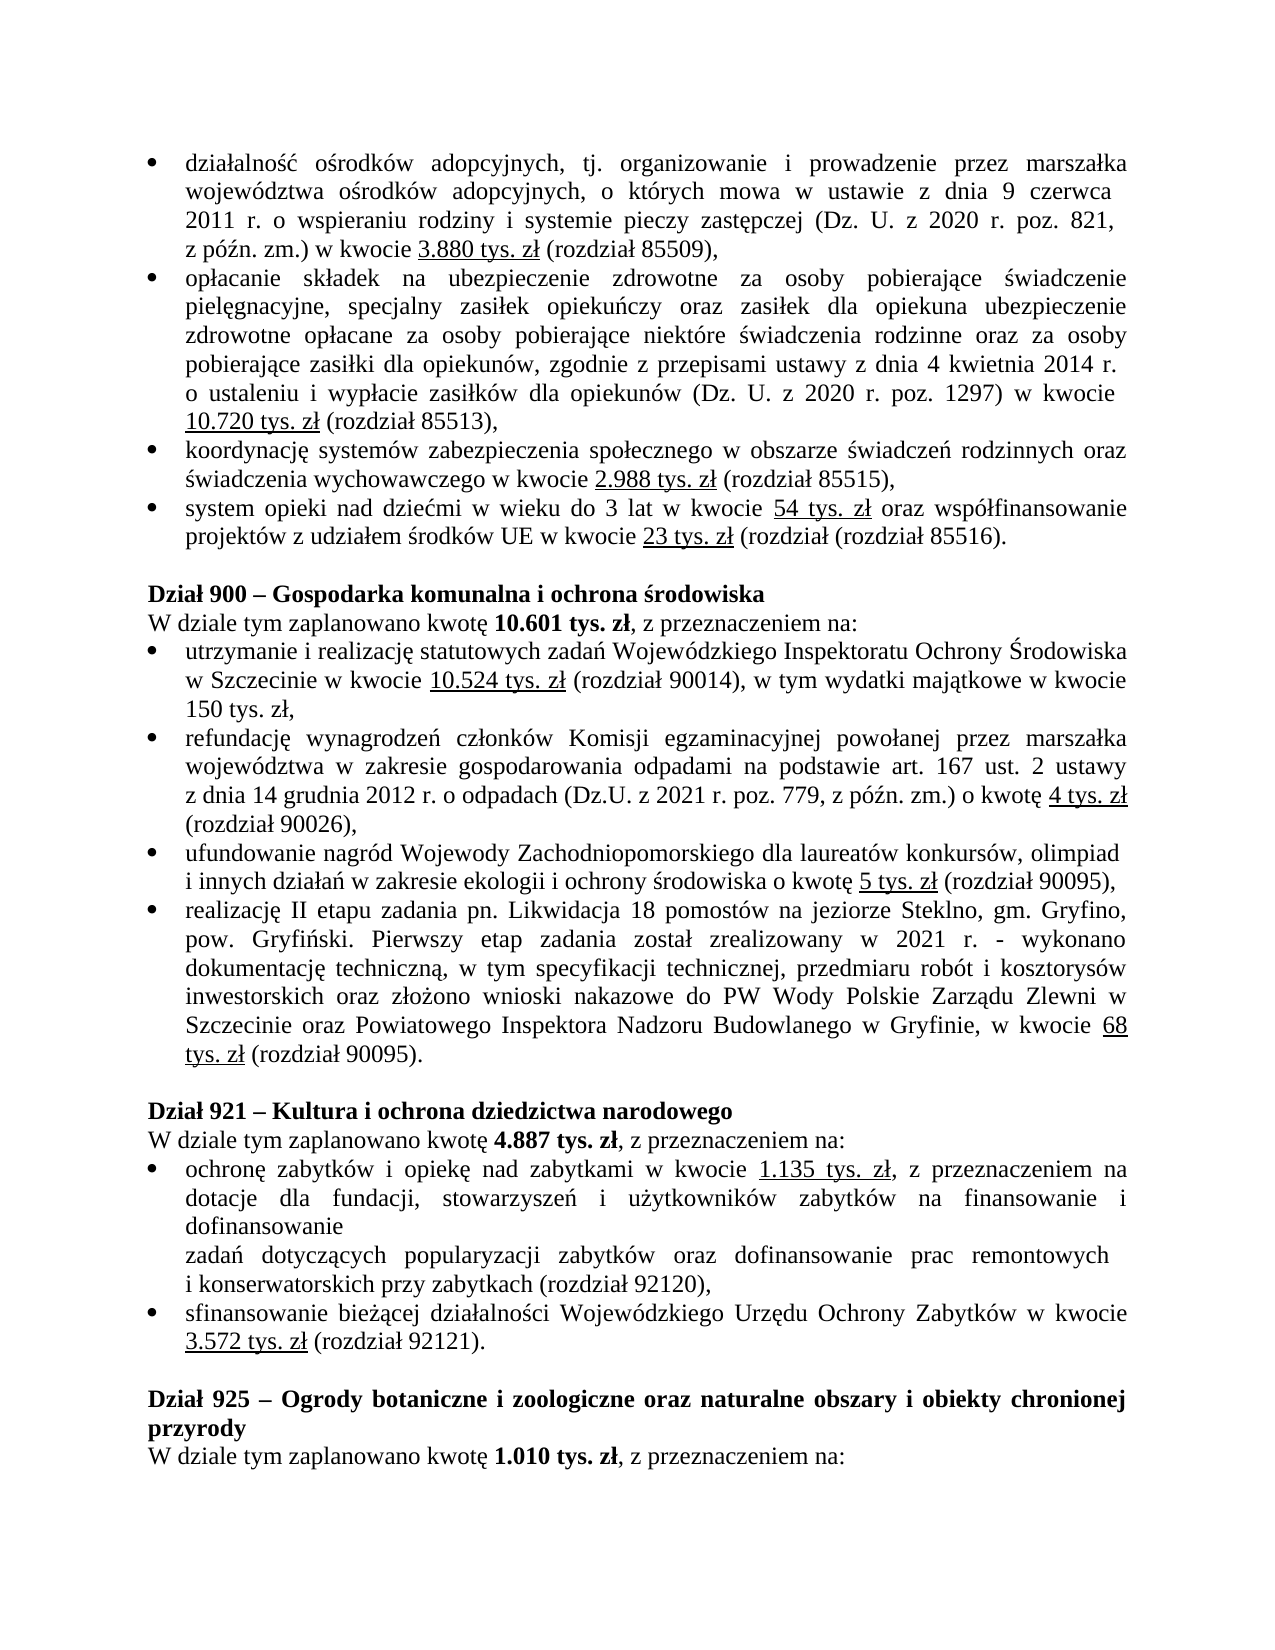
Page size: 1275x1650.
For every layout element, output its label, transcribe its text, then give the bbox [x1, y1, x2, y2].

text W dziale tym zaplanowano kwotę 4.887 tys. zł, z przeznaczeniem na: [148, 1125, 1127, 1154]
text W dziale tym zaplanowano kwotę 10.601 tys. zł, z przeznaczeniem na: [148, 608, 1127, 636]
list sfinansowanie bieżącej działalności Wojewódzkiego Urzędu Ochrony Zabytków w kwocie 3.572 tys. zł (rozdział 92121). [148, 1298, 1127, 1355]
text Dział 900 – Gospodarka komunalna i ochrona środowiska [148, 579, 1127, 608]
list ochronę zabytków i opiekę nad zabytkami w kwocie 1.135 tys. zł, z przeznaczeniem na dotacje dla fundacji, stowarzyszeń i użytkowników zabytków na finansowanie i dofinansowanie zadań dotyczących popularyzacji zabytków oraz dofinansowanie prac remontowych i konserwatorskich przy zabytkach (rozdział 92120), [148, 1154, 1127, 1298]
text Dział 921 – Kultura i ochrona dziedzictwa narodowego [148, 1096, 1127, 1125]
list realizację II etapu zadania pn. Likwidacja 18 pomostów na jeziorze Steklno, gm. Gryfino, pow. Gryfiński. Pierwszy etap zadania został zrealizowany w 2021 r. - wykonano dokumentację techniczną, w tym specyfikacji technicznej, przedmiaru robót i kosztorysów inwestorskich oraz złożono wnioski nakazowe do PW Wody Polskie Zarządu Zlewni w Szczecinie oraz Powiatowego Inspektora Nadzoru Budowlanego w Gryfinie, w kwocie 68 tys. zł (rozdział 90095). [148, 895, 1127, 1068]
list refundację wynagrodzeń członków Komisji egzaminacyjnej powołanej przez marszałka województwa w zakresie gospodarowania odpadami na podstawie art. 167 ust. 2 ustawy z dnia 14 grudnia 2012 r. o odpadach (Dz.U. z 2021 r. poz. 779, z późn. zm.) o kwotę 4 tys. zł (rozdział 90026), [148, 723, 1127, 838]
text Dział 925 – Ogrody botaniczne i zoologiczne oraz naturalne obszary i obiekty chronionej przyrody [148, 1384, 1127, 1441]
list ufundowanie nagród Wojewody Zachodniopomorskiego dla laureatów konkursów, olimpiad i innych działań w zakresie ekologii i ochrony środowiska o kwotę 5 tys. zł (rozdział 90095), [148, 838, 1127, 895]
list koordynację systemów zabezpieczenia społecznego w obszarze świadczeń rodzinnych oraz świadczenia wychowawczego w kwocie 2.988 tys. zł (rozdział 85515), [148, 435, 1127, 493]
list działalność ośrodków adopcyjnych, tj. organizowanie i prowadzenie przez marszałka województwa ośrodków adopcyjnych, o których mowa w ustawie z dnia 9 czerwca 2011 r. o wspieraniu rodziny i systemie pieczy zastępczej (Dz. U. z 2020 r. poz. 821, z późn. zm.) w kwocie 3.880 tys. zł (rozdział 85509), [148, 148, 1127, 263]
text W dziale tym zaplanowano kwotę 1.010 tys. zł, z przeznaczeniem na: [148, 1441, 1127, 1470]
list opłacanie składek na ubezpieczenie zdrowotne za osoby pobierające świadczenie pielęgnacyjne, specjalny zasiłek opiekuńczy oraz zasiłek dla opiekuna ubezpieczenie zdrowotne opłacane za osoby pobierające niektóre świadczenia rodzinne oraz za osoby pobierające zasiłki dla opiekunów, zgodnie z przepisami ustawy z dnia 4 kwietnia 2014 r. o ustaleniu i wypłacie zasiłków dla opiekunów (Dz. U. z 2020 r. poz. 1297) w kwocie 10.720 tys. zł (rozdział 85513), [148, 263, 1127, 435]
list system opieki nad dziećmi w wieku do 3 lat w kwocie 54 tys. zł oraz współfinansowanie projektów z udziałem środków UE w kwocie 23 tys. zł (rozdział (rozdział 85516). [148, 493, 1127, 550]
list utrzymanie i realizację statutowych zadań Wojewódzkiego Inspektoratu Ochrony Środowiska w Szczecinie w kwocie 10.524 tys. zł (rozdział 90014), w tym wydatki majątkowe w kwocie 150 tys. zł, [148, 636, 1127, 723]
